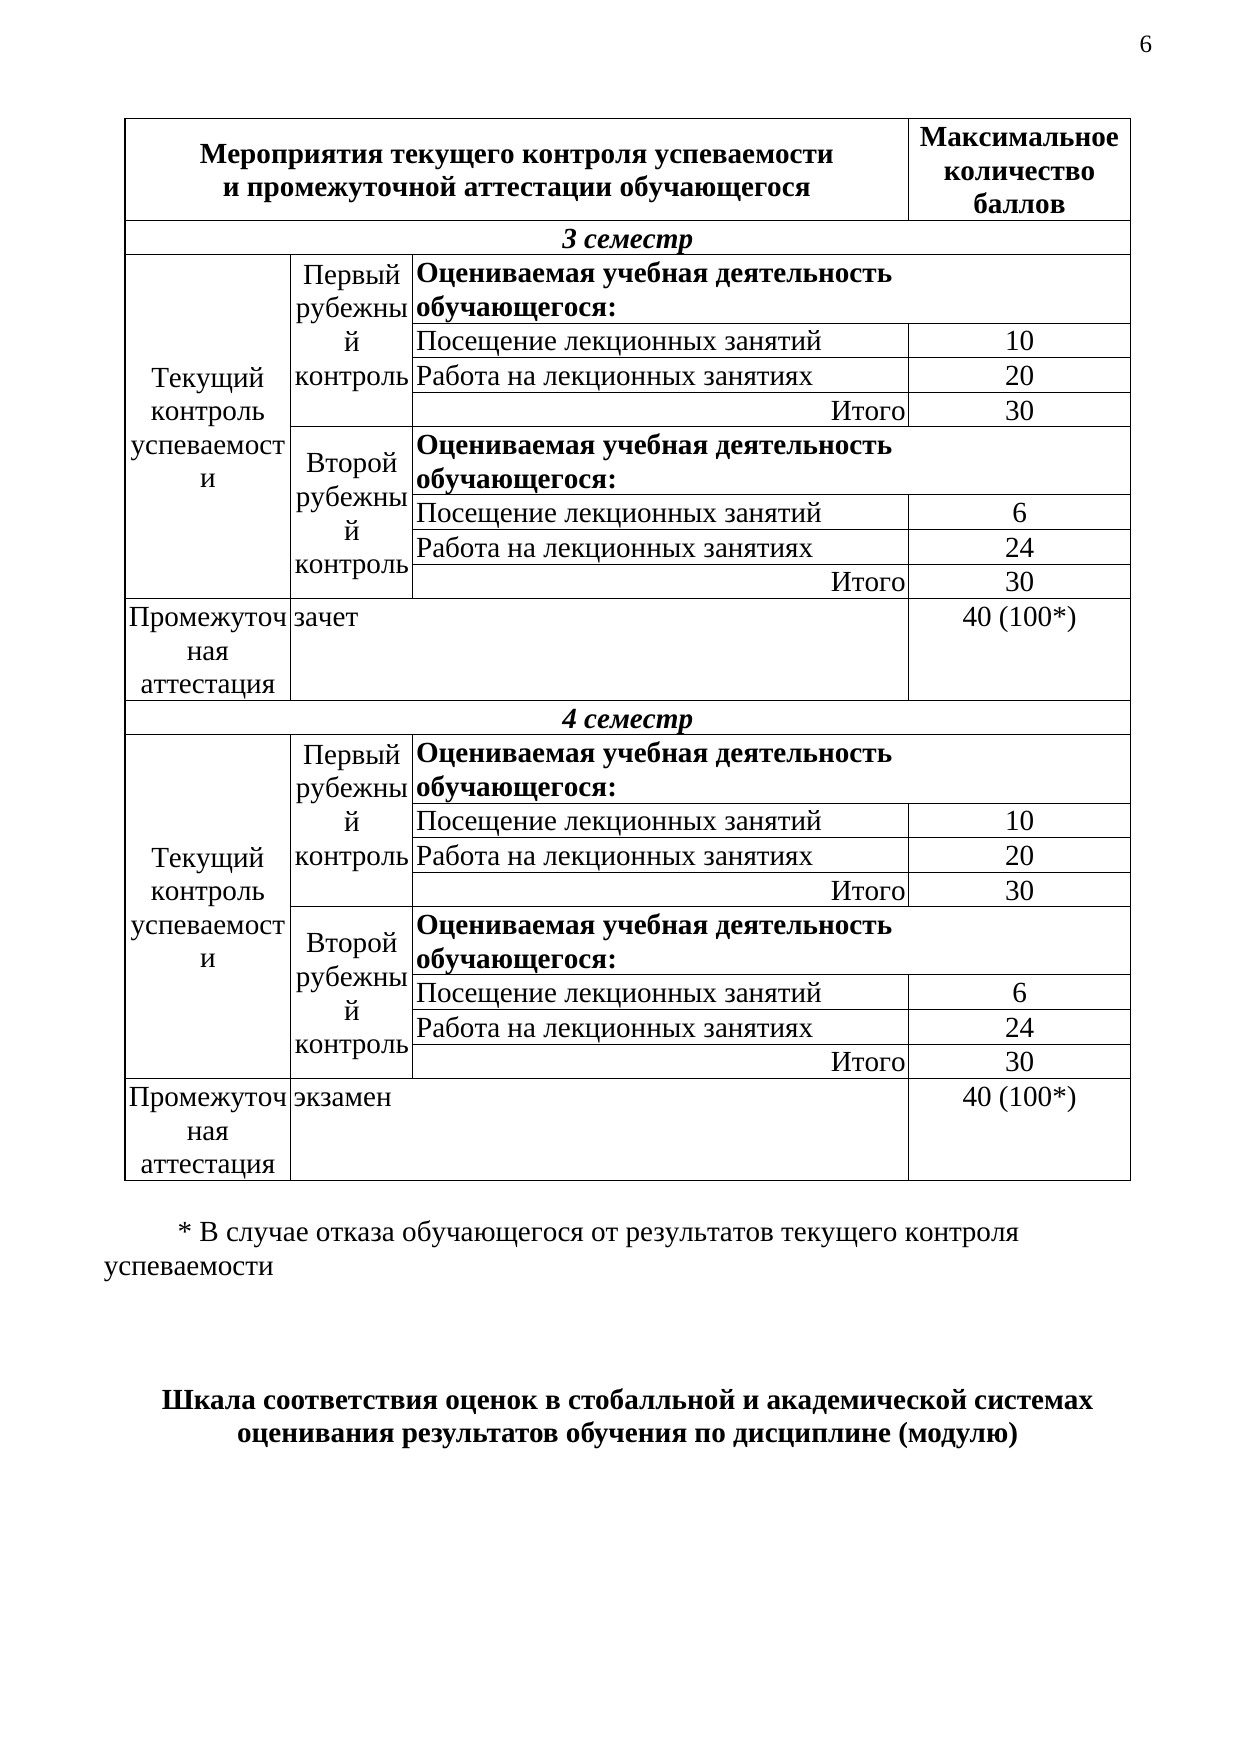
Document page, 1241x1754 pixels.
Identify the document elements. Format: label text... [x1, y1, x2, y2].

table_cell Первый рубежный контроль [291, 255, 412, 426]
table_cell Первый рубежный контроль [291, 735, 412, 906]
table_cell 40 (100*) [909, 599, 1130, 700]
table_cell 30 [909, 565, 1130, 598]
text Шкала соответствия оценок в стобалльной и академической системах оценивания результатов обучения по дисциплине (модулю) [103, 1382, 1152, 1449]
table_cell Текущий контроль успеваемости [126, 735, 290, 1078]
table_cell 30 [909, 1045, 1130, 1078]
table_cell Работа на лекционных занятиях [413, 358, 908, 392]
table_cell 30 [909, 873, 1130, 906]
table_cell Работа на лекционных занятиях [413, 1010, 908, 1043]
table_cell зачет [291, 599, 908, 700]
table_cell 10 [909, 804, 1130, 837]
table_cell 30 [909, 393, 1130, 426]
table_cell Посещение лекционных занятий [413, 804, 908, 837]
table_header Мероприятия текущего контроля успеваемости и промежуточной аттестации обучающегося [126, 119, 908, 220]
table_header Максимальное количество баллов [909, 119, 1130, 220]
table_cell Посещение лекционных занятий [413, 975, 908, 1009]
table_cell 4 семестр [126, 701, 1130, 734]
table_cell Оцениваемая учебная деятельность обучающегося: [413, 255, 1130, 322]
table_cell Оцениваемая учебная деятельность обучающегося: [413, 735, 1130, 802]
table_cell Промежуточная аттестация [126, 1079, 290, 1180]
table_cell Промежуточная аттестация [126, 599, 290, 700]
table_cell 24 [909, 530, 1130, 563]
table_cell Второй рубежный контроль [291, 907, 412, 1078]
table_cell 20 [909, 358, 1130, 392]
table_cell Работа на лекционных занятиях [413, 530, 908, 563]
table_cell 3 семестр [126, 221, 1130, 254]
table_cell 24 [909, 1010, 1130, 1043]
table_cell Итого [413, 1045, 908, 1078]
table_cell 40 (100*) [909, 1079, 1130, 1180]
table_cell Посещение лекционных занятий [413, 324, 908, 357]
table_cell Второй рубежный контроль [291, 427, 412, 598]
table_cell Итого [413, 565, 908, 598]
table_cell Оцениваемая учебная деятельность обучающегося: [413, 427, 1130, 494]
text * В случае отказа обучающегося от результатов текущего контроля успеваемости [103, 1214, 1152, 1281]
table_cell 6 [909, 975, 1130, 1009]
table_cell 20 [909, 838, 1130, 872]
table_cell 10 [909, 324, 1130, 357]
table_cell Оцениваемая учебная деятельность обучающегося: [413, 907, 1130, 974]
table_cell Работа на лекционных занятиях [413, 838, 908, 872]
table_cell 6 [909, 495, 1130, 529]
table_cell Итого [413, 873, 908, 906]
table_cell Текущий контроль успеваемости [126, 255, 290, 598]
table_cell Итого [413, 393, 908, 426]
table_cell экзамен [291, 1079, 908, 1180]
table_cell Посещение лекционных занятий [413, 495, 908, 529]
